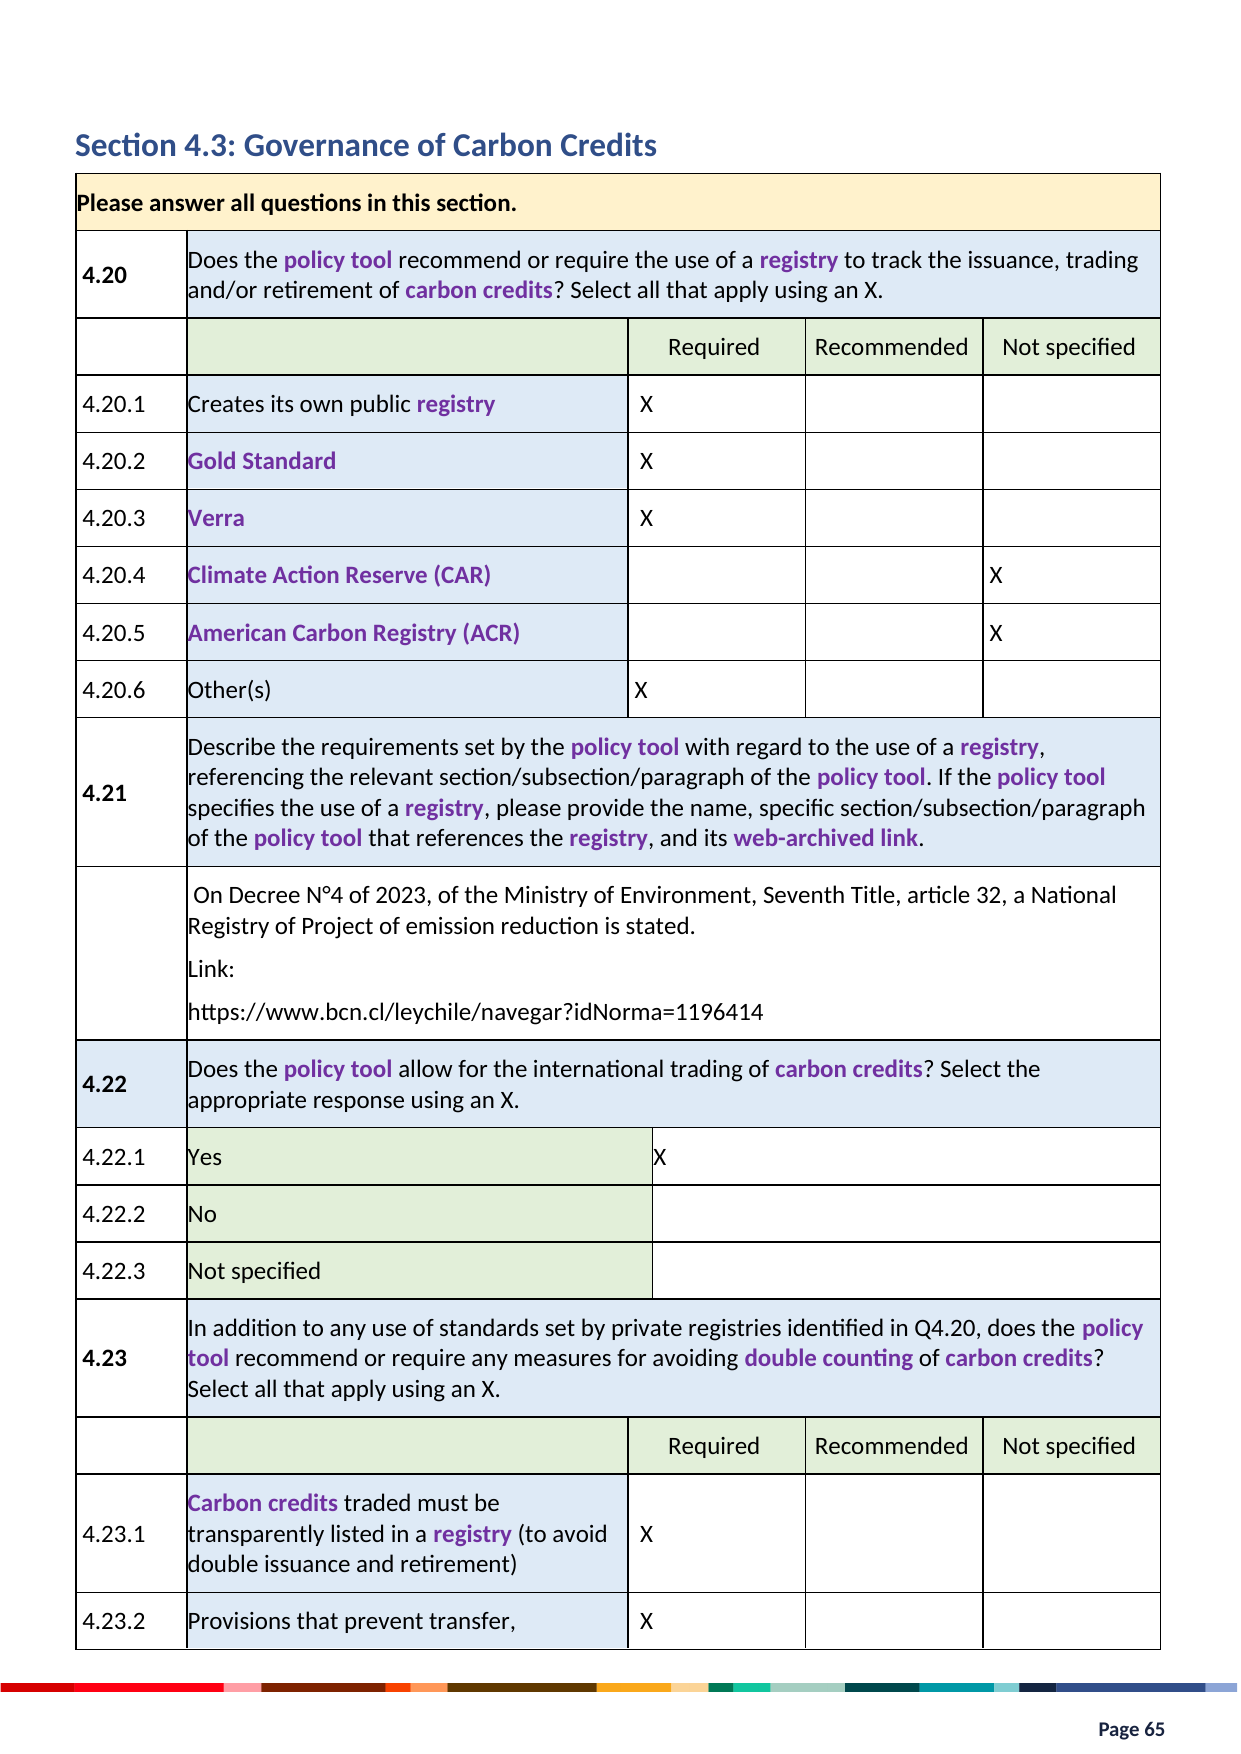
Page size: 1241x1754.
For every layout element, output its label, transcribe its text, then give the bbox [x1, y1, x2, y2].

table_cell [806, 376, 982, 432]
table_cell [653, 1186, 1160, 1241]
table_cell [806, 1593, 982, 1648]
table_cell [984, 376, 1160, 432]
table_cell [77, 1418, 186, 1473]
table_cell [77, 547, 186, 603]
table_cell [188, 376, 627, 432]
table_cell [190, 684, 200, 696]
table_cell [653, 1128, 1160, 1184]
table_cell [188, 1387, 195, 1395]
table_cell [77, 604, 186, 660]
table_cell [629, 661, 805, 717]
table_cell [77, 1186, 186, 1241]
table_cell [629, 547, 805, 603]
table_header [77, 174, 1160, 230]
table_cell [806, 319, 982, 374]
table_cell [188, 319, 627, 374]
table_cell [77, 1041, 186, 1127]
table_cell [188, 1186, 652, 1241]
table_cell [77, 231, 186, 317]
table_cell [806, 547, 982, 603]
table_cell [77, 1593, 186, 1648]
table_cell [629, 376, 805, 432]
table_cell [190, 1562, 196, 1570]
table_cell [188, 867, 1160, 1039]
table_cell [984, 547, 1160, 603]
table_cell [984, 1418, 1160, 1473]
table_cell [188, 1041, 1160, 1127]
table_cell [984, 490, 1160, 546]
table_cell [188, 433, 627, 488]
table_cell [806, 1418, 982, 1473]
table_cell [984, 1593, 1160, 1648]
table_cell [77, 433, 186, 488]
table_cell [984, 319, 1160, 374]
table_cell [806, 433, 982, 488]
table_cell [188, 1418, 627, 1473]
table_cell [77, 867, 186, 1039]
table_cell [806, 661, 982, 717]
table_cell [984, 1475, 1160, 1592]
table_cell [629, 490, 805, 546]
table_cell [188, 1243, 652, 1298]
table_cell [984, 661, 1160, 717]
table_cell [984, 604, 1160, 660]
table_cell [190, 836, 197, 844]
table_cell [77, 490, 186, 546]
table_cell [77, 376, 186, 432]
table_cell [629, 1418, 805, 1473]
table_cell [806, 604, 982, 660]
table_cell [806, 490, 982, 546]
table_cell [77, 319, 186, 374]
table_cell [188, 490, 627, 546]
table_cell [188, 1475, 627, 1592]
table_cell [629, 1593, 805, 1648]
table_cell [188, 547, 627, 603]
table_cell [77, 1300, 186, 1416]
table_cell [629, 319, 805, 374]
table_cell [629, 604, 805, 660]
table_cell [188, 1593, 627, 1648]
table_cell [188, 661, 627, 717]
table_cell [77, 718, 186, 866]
picture [0, 1683, 1236, 1692]
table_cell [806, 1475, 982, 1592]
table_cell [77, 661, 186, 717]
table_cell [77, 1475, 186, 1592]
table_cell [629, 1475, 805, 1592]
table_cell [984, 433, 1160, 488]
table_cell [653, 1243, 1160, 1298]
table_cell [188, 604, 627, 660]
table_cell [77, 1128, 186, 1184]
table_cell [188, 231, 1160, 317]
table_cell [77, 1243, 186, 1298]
subtitle Section 4.3: Governance of Carbon Credits [75, 123, 1165, 164]
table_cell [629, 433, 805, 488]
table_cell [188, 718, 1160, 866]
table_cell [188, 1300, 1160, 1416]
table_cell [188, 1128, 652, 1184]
